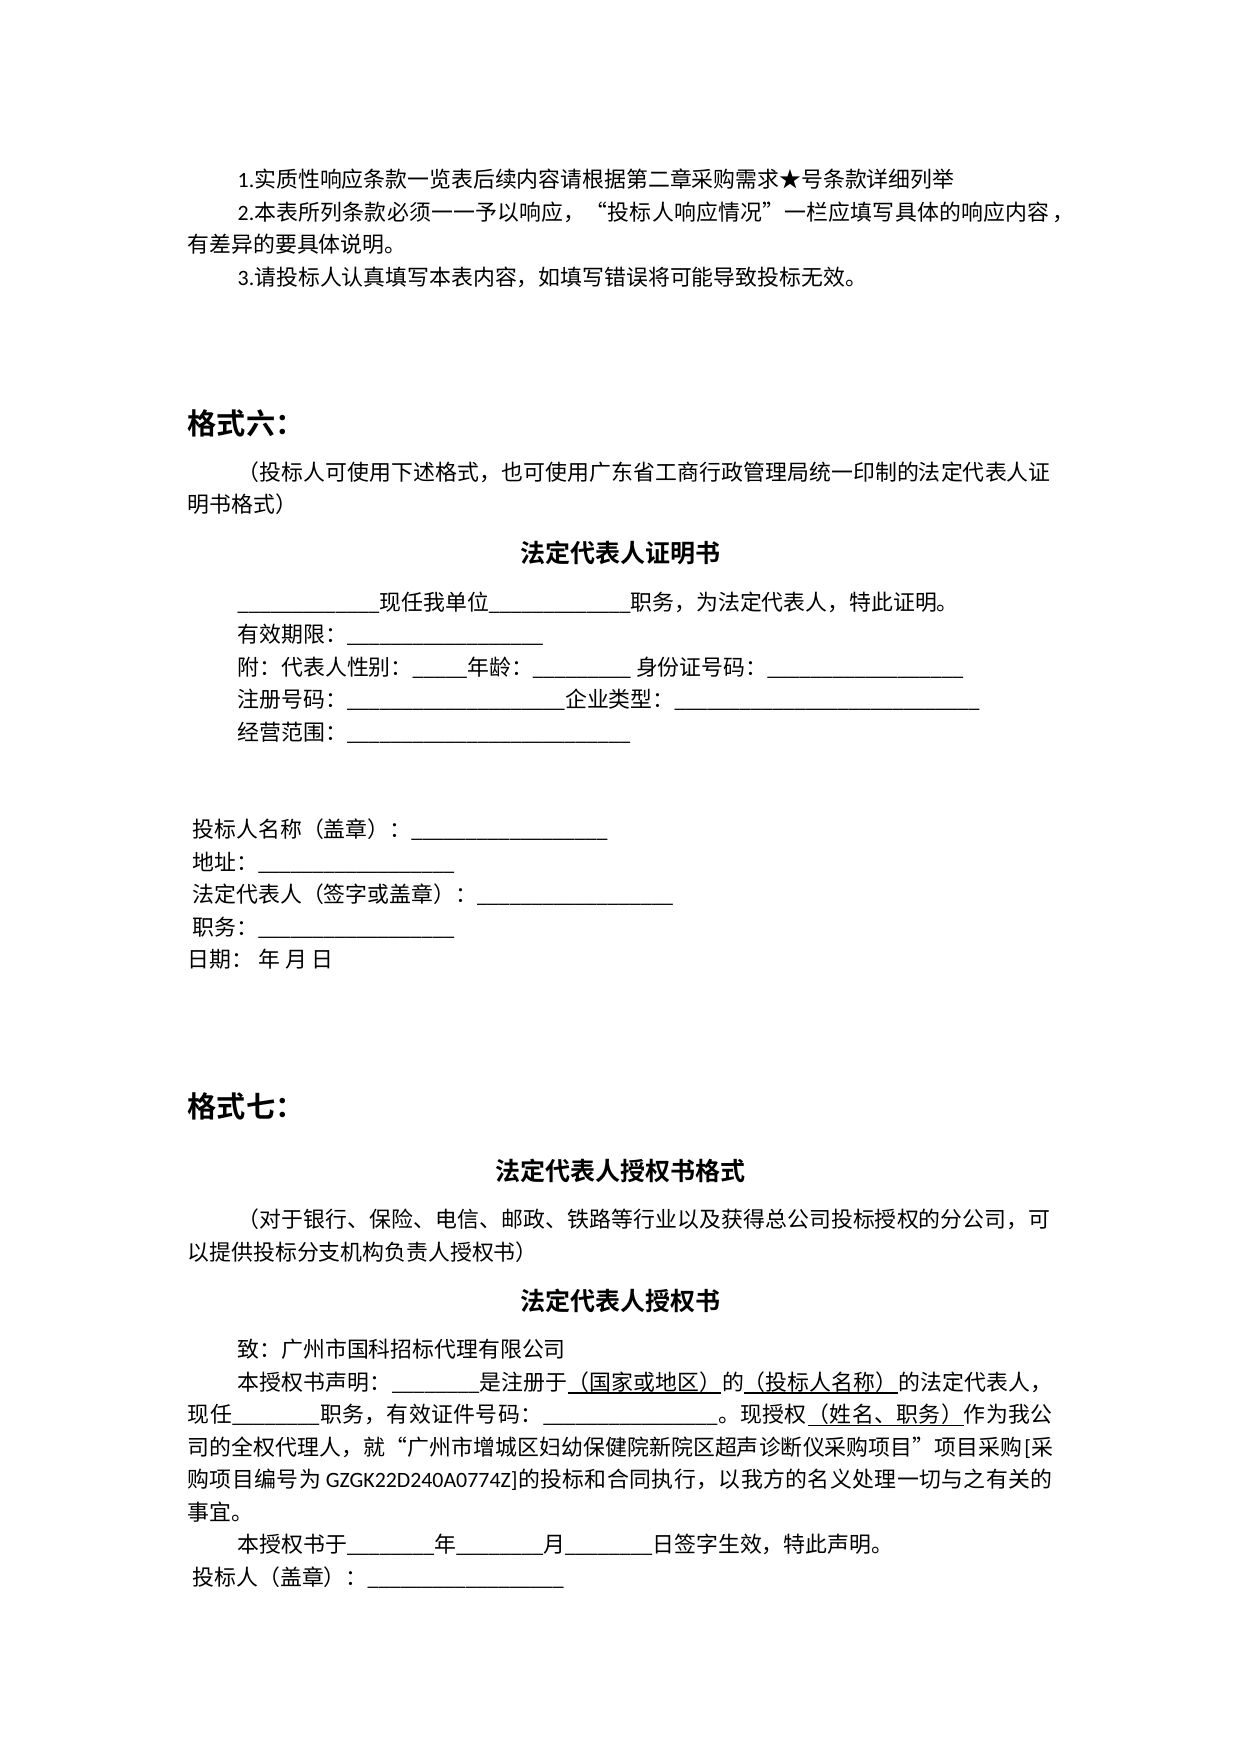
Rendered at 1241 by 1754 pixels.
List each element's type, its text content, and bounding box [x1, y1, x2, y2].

text 法定代表人授权书格式 [187, 1137, 1053, 1202]
text _____________现任我单位_____________职务，为法定代表人，特此证明。 [187, 584, 1053, 617]
text 格式六： [187, 389, 1053, 454]
text 法定代表人（签字或盖章）：__________________ [187, 877, 1053, 909]
text 注册号码：____________________企业类型：____________________________ [187, 682, 1053, 714]
text 1.实质性响应条款一览表后续内容请根据第二章采购需求★号条款详细列举 [187, 162, 1053, 194]
text 经营范围：__________________________ [187, 714, 1053, 747]
text （投标人可使用下述格式，也可使用广东省工商行政管理局统一印制的法定代表人证明书格式） [187, 454, 1053, 519]
text （对于银行、保险、电信、邮政、铁路等行业以及获得总公司投标授权的分公司，可以提供投标分支机构负责人授权书） [187, 1202, 1053, 1267]
text 法定代表人证明书 [187, 519, 1053, 584]
text 本授权书声明：________是注册于（国家或地区）的（投标人名称）的法定代表人，现任________职务，有效证件号码：________________。现授权（姓名、职务）作为我公司的全权代理人，就“广州市增城区妇幼保健院新院区超声诊断仪采购项目”项目采购[采购项目编号为GZGK22D240A0774Z]的投标和合同执行，以我方的名义处理一切与之有关的事宜。 [187, 1364, 1053, 1527]
text 格式七： [187, 1072, 1053, 1137]
text 致：广州市国科招标代理有限公司 [187, 1332, 1053, 1364]
text 日期： 年 月 日 [187, 942, 1053, 974]
text 地址：__________________ [187, 844, 1053, 877]
text 投标人（盖章）：__________________ [187, 1559, 1053, 1592]
text 投标人名称（盖章）：__________________ [187, 812, 1053, 844]
text 有效期限：__________________ [187, 617, 1053, 649]
text 法定代表人授权书 [187, 1267, 1053, 1332]
text 职务：__________________ [187, 909, 1053, 942]
text 2.本表所列条款必须一一予以响应，“投标人响应情况”一栏应填写具体的响应内容，有差异的要具体说明。 [187, 194, 1053, 259]
text 附：代表人性别：_____年龄：_________ 身份证号码：__________________ [187, 649, 1053, 682]
text 3.请投标人认真填写本表内容，如填写错误将可能导致投标无效。 [187, 259, 1053, 292]
text 本授权书于________年________月________日签字生效，特此声明。 [187, 1527, 1053, 1559]
